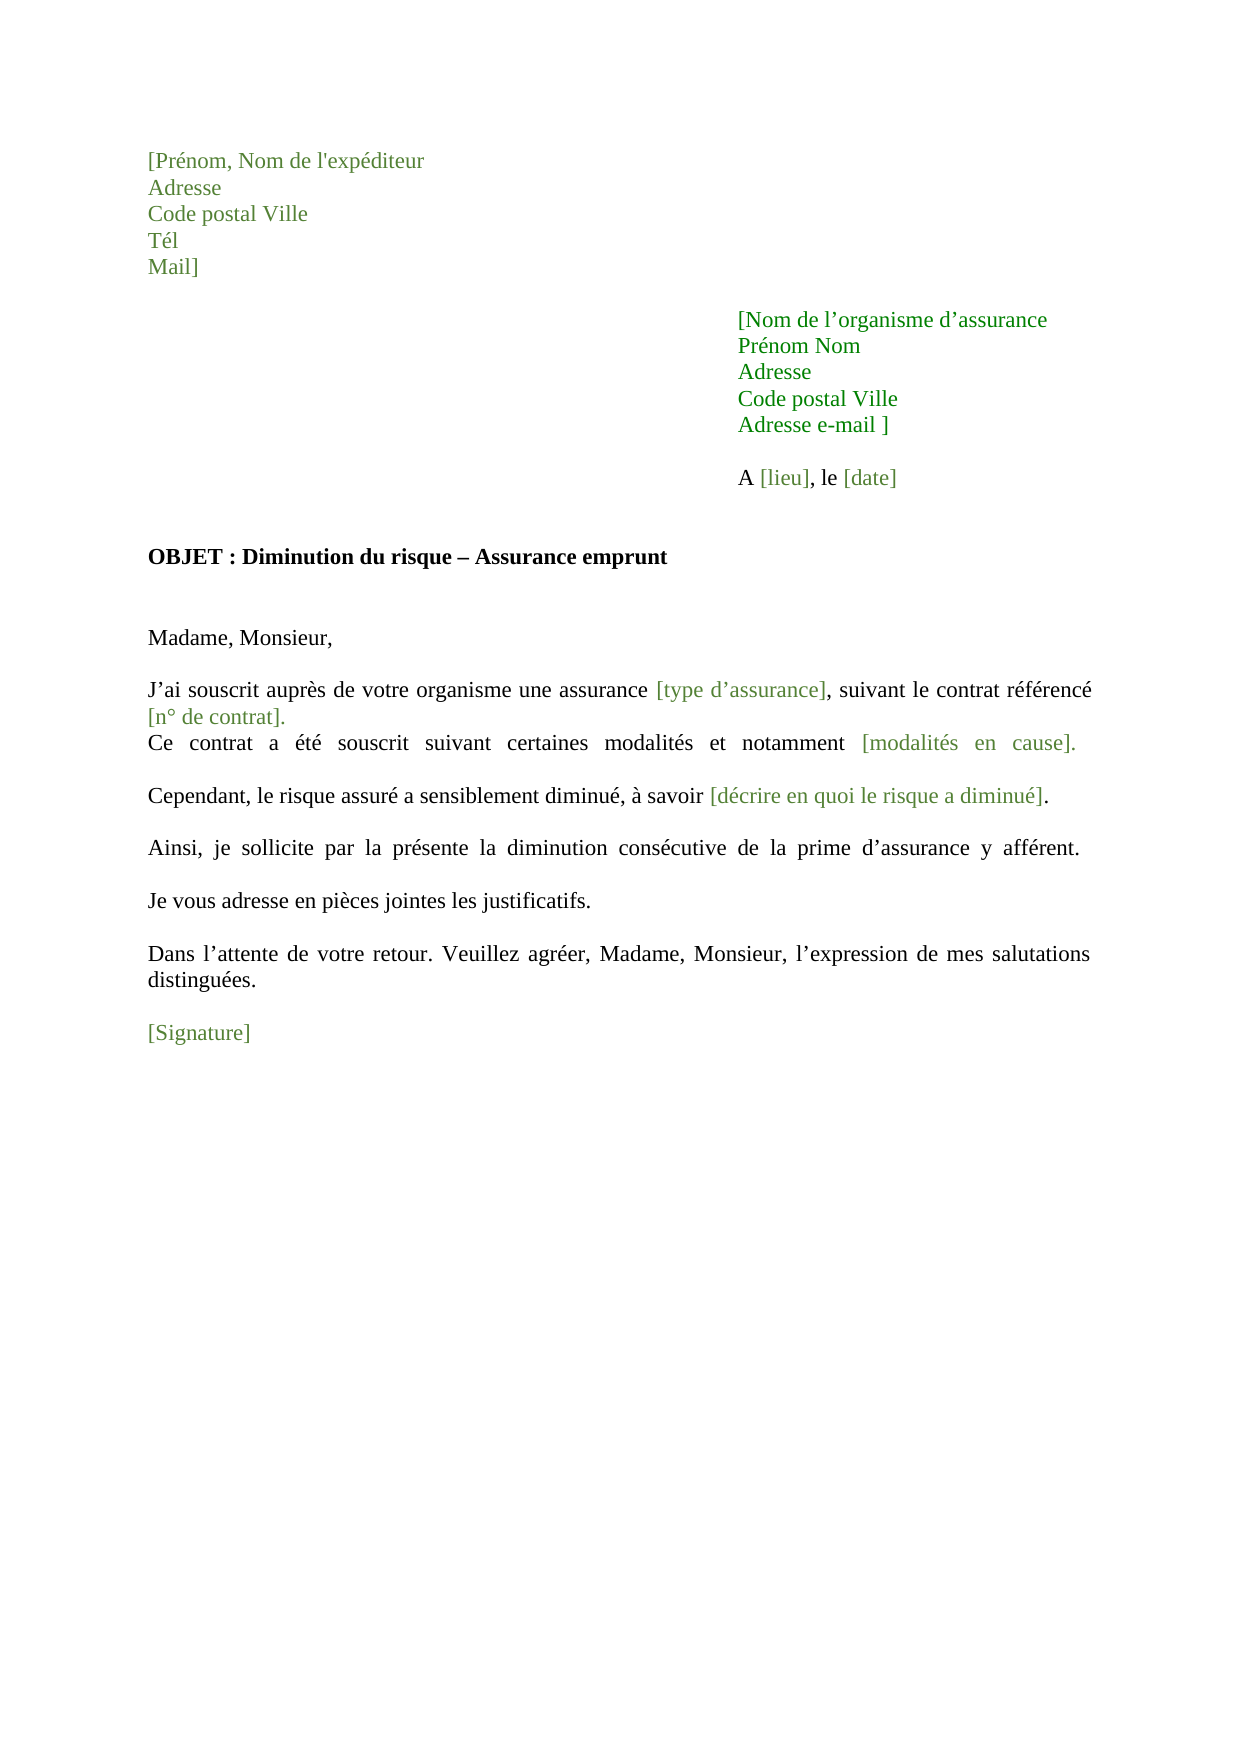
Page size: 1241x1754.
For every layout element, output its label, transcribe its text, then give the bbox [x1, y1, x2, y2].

text Adresse [664, 358, 1093, 385]
text OBJET : Diminution du risque – Assurance emprunt [148, 490, 1093, 597]
text A [lieu], le [date] [664, 464, 1093, 490]
text [Nom de l’organisme d’assurance [664, 306, 1093, 332]
text Code postal Ville Adresse e-mail ] [738, 385, 1093, 437]
text Madame, Monsieur, [148, 597, 1093, 650]
text Code postal Ville Tél [148, 200, 1093, 253]
text [Prénom, Nom de l'expéditeur Adresse [148, 148, 1093, 200]
text Dans l’attente de votre retour. Veuillez agréer, Madame, Monsieur, l’expression de mes salutations distinguées. [148, 940, 1093, 993]
text Ainsi, je sollicite par la présente la diminution consécutive de la prime d’assurance y afférent. Je vous adresse en pièces jointes les justificatifs. [148, 834, 1093, 913]
text Ce contrat a été souscrit suivant certaines modalités et notamment [modalités en cause]. Cependant, le risque assuré a sensiblement diminué, à savoir [décrire en quoi le risque a diminué]. [148, 729, 1093, 808]
text [Signature] [148, 993, 1093, 1045]
text Mail] [148, 253, 1093, 279]
text J’ai souscrit auprès de votre organisme une assurance [type d’assurance], suivant le contrat référencé [n° de contrat]. [148, 676, 1093, 729]
text Prénom Nom [664, 332, 1093, 358]
